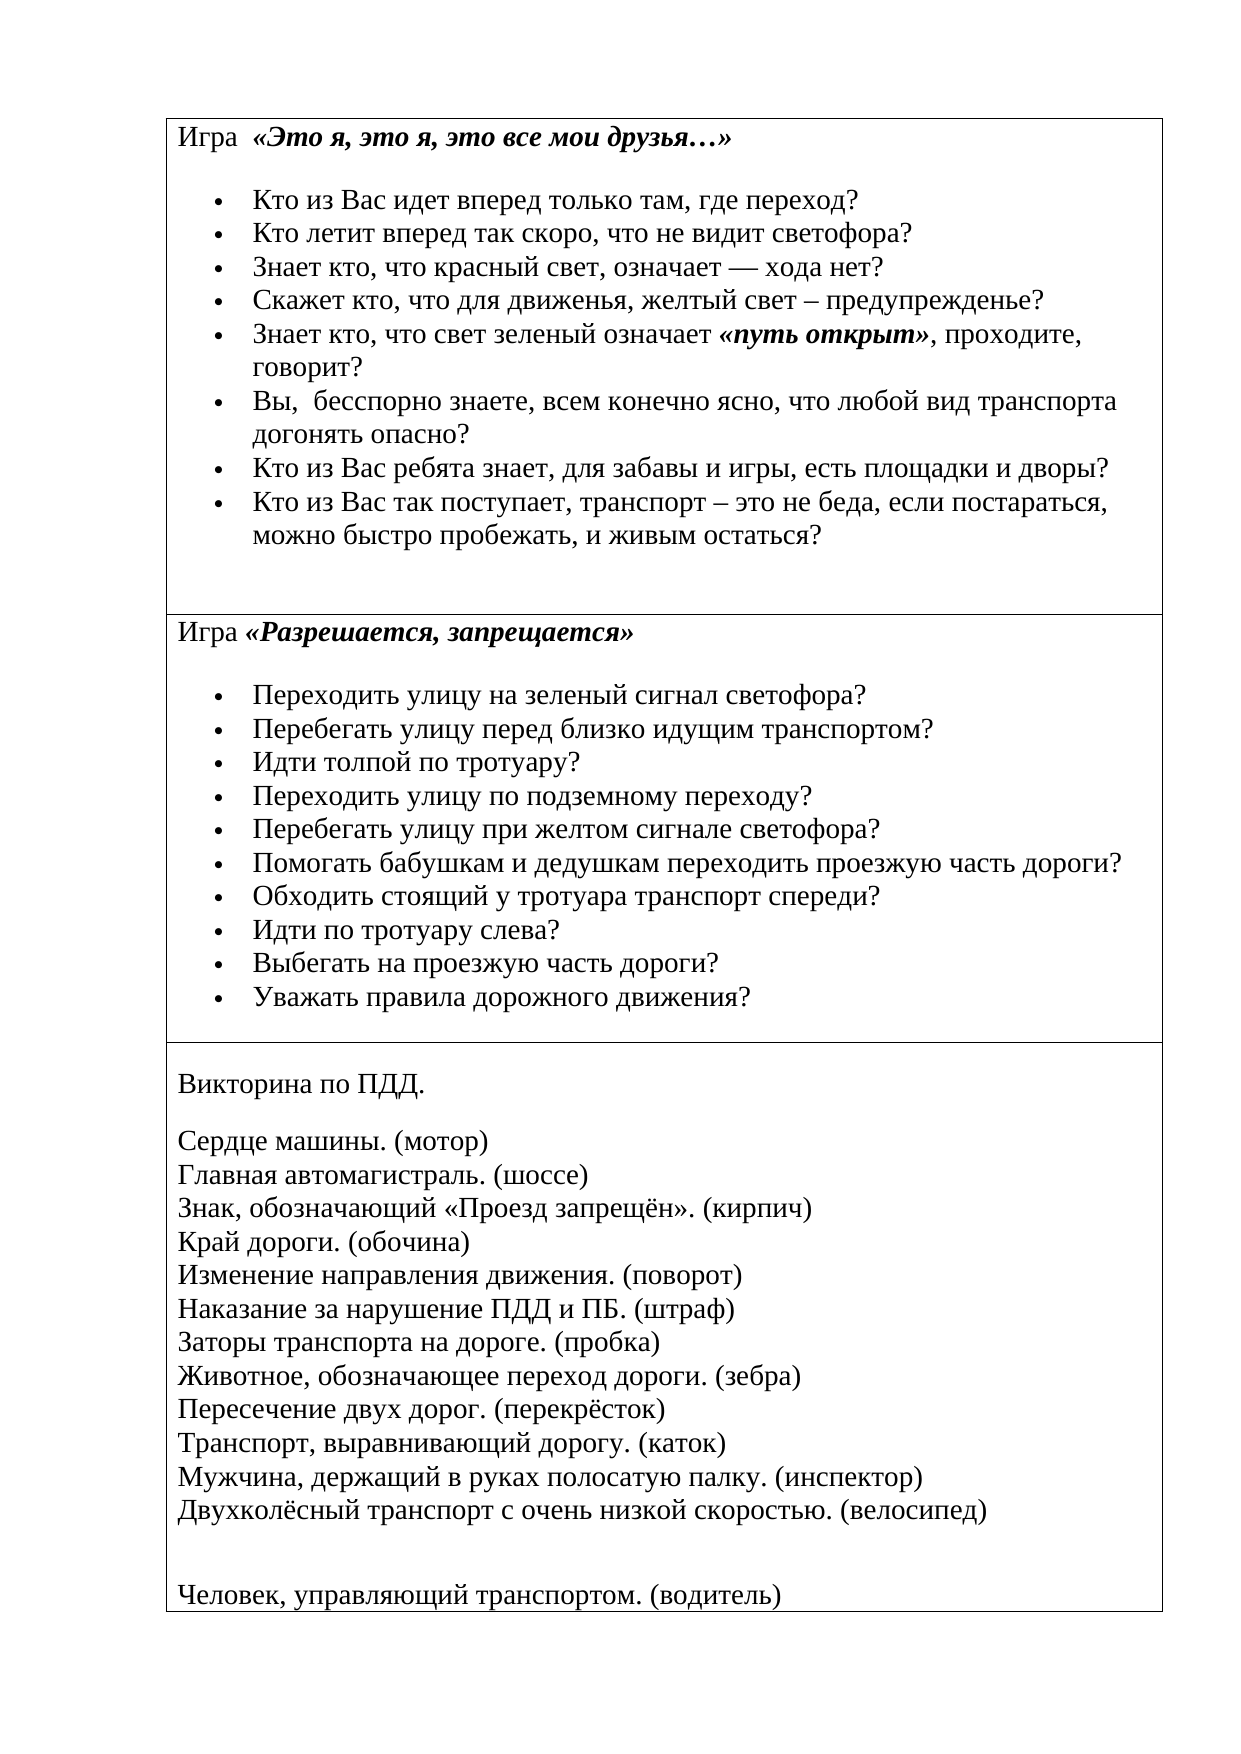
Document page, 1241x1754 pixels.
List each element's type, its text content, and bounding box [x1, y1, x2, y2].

table_cell Игра «Разрешается, запрещается» Переходить улицу на зеленый сигнал светофора? Перебегать улицу перед близко идущим транспортом? Идти толпой по тротуару? Переходить улицу по подземному переходу? Перебегать улицу при желтом сигнале светофора? Помогать бабушкам и дедушкам переходить проезжую часть дороги? Обходить стоящий у тротуара транспорт спереди? Идти по тротуару слева? Выбегать на проезжую часть дороги? Уважать правила дорожного движения? [167, 615, 1162, 1042]
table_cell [167, 1043, 1162, 1611]
table_header Игра «Это я, это я, это все мои друзья…» Кто из Вас идет вперед только там, где переход? Кто летит вперед так скоро, что не видит светофора? Знает кто, что красный свет, означает — хода нет? Скажет кто, что для движенья, желтый свет – предупрежденье? Знает кто, что свет зеленый означает «путь открыт», проходите, говорит? Вы, бесспорно знаете, всем конечно ясно, что любой вид транспорта догонять опасно? Кто из Вас ребята знает, для забавы и игры, есть площадки и дворы? Кто из Вас так поступает, транспорт – это не беда, если постараться, можно быстро пробежать, и живым остаться? [167, 119, 1162, 613]
